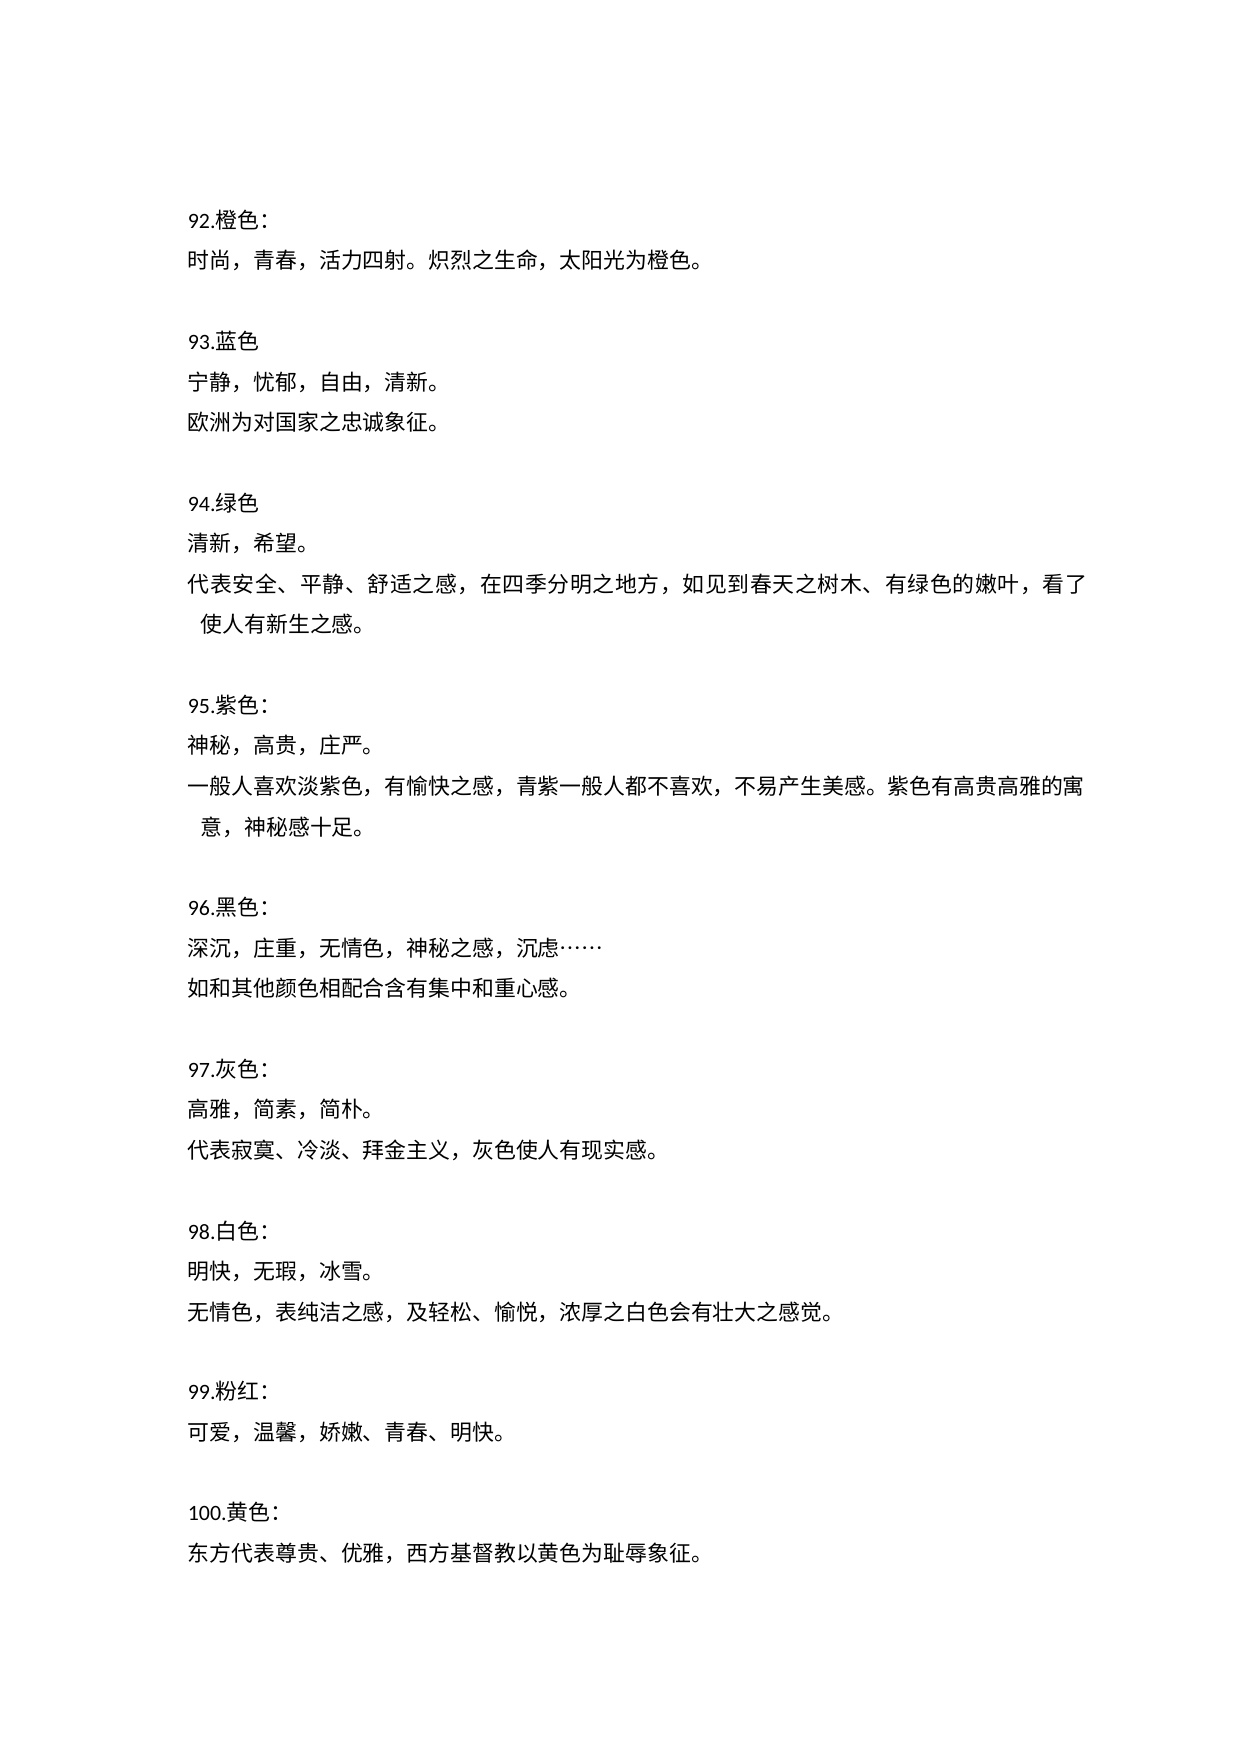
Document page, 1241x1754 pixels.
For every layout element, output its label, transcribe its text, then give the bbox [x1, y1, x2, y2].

text 时尚，青春，活力四射。炽烈之生命，太阳光为橙色。 [188, 243, 1088, 275]
text 93.蓝色 [188, 324, 1088, 356]
text 98.白色： [188, 1213, 1088, 1246]
text 代表寂寞、冷淡、拜金主义，灰色使人有现实感。 [188, 1132, 1088, 1165]
text 一般人喜欢淡紫色，有愉快之感，青紫一般人都不喜欢，不易产生美感。紫色有高贵高雅的寓意，神秘感十足。 [188, 768, 1088, 842]
text 代表安全、平静、舒适之感，在四季分明之地方，如见到春天之树木、有绿色的嫩叶，看了 使人有新生之感。 [188, 566, 1088, 639]
text 宁静，忧郁，自由，清新。 [188, 364, 1088, 397]
text 深沉，庄重，无情色，神秘之感，沉虑…… [188, 930, 1088, 963]
text 明快，无瑕，冰雪。 [188, 1254, 1088, 1286]
text 高雅，简素，简朴。 [188, 1092, 1088, 1124]
text 清新，希望。 [188, 526, 1088, 558]
text 无情色，表纯洁之感，及轻松、愉悦，浓厚之白色会有壮大之感觉。 [188, 1294, 1088, 1327]
text 100.黄色： [188, 1495, 1088, 1527]
text 神秘，高贵，庄严。 [188, 728, 1088, 761]
text 东方代表尊贵、优雅，西方基督教以黄色为耻辱象征。 [188, 1535, 1088, 1568]
text 95.紫色： [188, 688, 1088, 720]
text 如和其他颜色相配合含有集中和重心感。 [188, 971, 1088, 1003]
text 可爱，温馨，娇嫩、青春、明快。 [188, 1414, 1088, 1447]
text 99.粉红： [188, 1374, 1088, 1406]
text 欧洲为对国家之忠诚象征。 [188, 404, 1088, 437]
text 96.黑色： [188, 890, 1088, 922]
text 97.灰色： [188, 1052, 1088, 1084]
text 94.绿色 [188, 485, 1088, 518]
text 92.橙色： [188, 202, 1088, 235]
